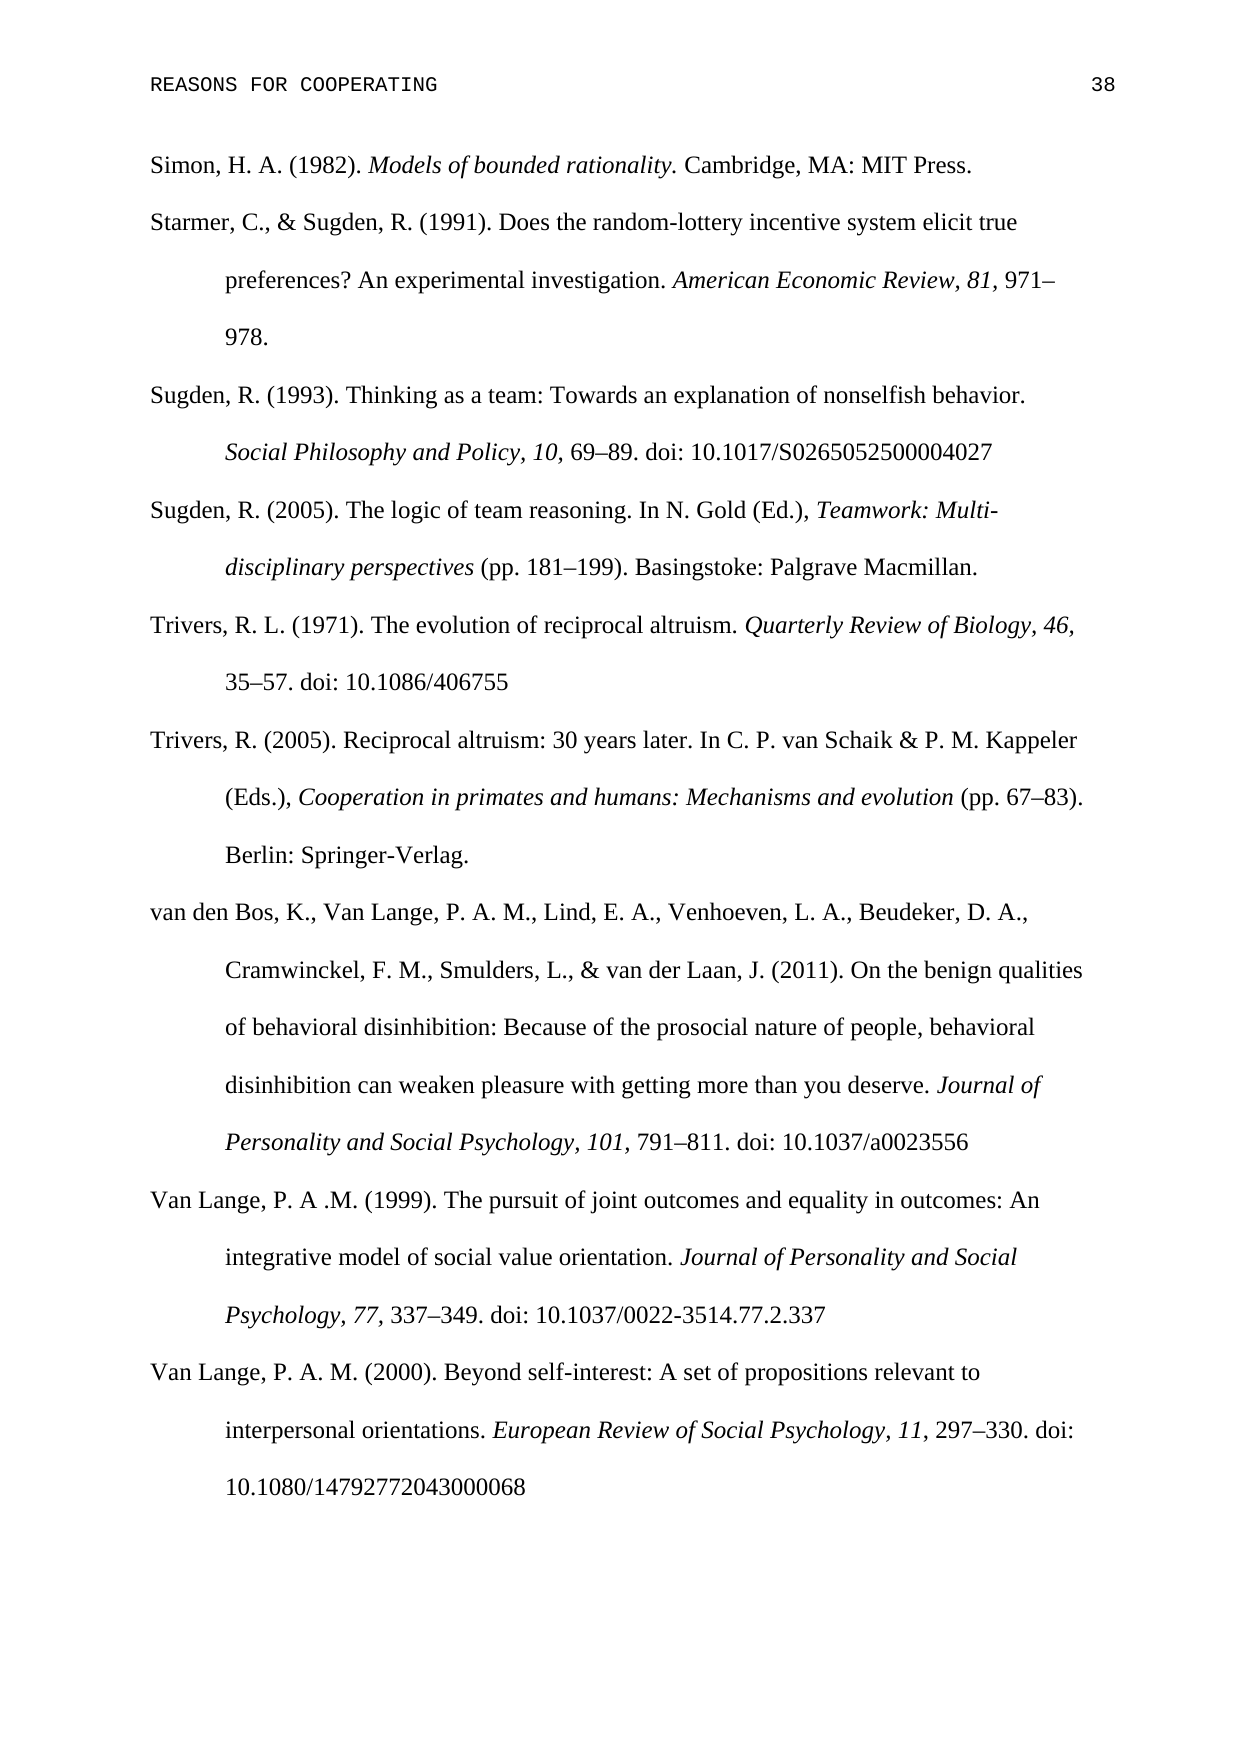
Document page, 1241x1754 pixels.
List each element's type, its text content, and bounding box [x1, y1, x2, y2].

text van den Bos, K., Van Lange, P. A. M., Lind, E. A., Venhoeven, L. A., Beudeker, D. A., Cramwinckel, F. M., Smulders, L., & van der Laan, J. (2011). On the benign qualities of behavioral disinhibition: Because of the prosocial nature of people, behavioral disinhibition can weaken pleasure with getting more than you deserve. Journal of Personality and Social Psychology, 101, 791–811. doi: 10.1037/a0023556 [150, 897, 1090, 1156]
text Sugden, R. (1993). Thinking as a team: Towards an explanation of nonselfish behavior. Social Philosophy and Policy, 10, 69–89. doi: 10.1017/S0265052500004027 [150, 380, 1090, 466]
text Starmer, C., & Sugden, R. (1991). Does the random-lottery incentive system elicit true preferences? An experimental investigation. American Economic Review, 81, 971–978. [150, 207, 1090, 351]
text Simon, H. A. (1982). Models of bounded rationality. Cambridge, MA: MIT Press. [150, 150, 1090, 179]
text Trivers, R. (2005). Reciprocal altruism: 30 years later. In C. P. van Schaik & P. M. Kappeler (Eds.), Cooperation in primates and humans: Mechanisms and evolution (pp. 67–83). Berlin: Springer-Verlag. [150, 725, 1090, 869]
text Van Lange, P. A. M. (2000). Beyond self-interest: A set of propositions relevant to interpersonal orientations. European Review of Social Psychology, 11, 297–330. doi: 10.1080/14792772043000068 [150, 1357, 1090, 1501]
text Sugden, R. (2005). The logic of team reasoning. In N. Gold (Ed.), Teamwork: Multi-disciplinary perspectives (pp. 181–199). Basingstoke: Palgrave Macmillan. [150, 495, 1090, 581]
text Trivers, R. L. (1971). The evolution of reciprocal altruism. Quarterly Review of Biology, 46, 35–57. doi: 10.1086/406755 [150, 610, 1090, 696]
text Van Lange, P. A .M. (1999). The pursuit of joint outcomes and equality in outcomes: An integrative model of social value orientation. Journal of Personality and Social Psychology, 77, 337–349. doi: 10.1037/0022-3514.77.2.337 [150, 1185, 1090, 1329]
